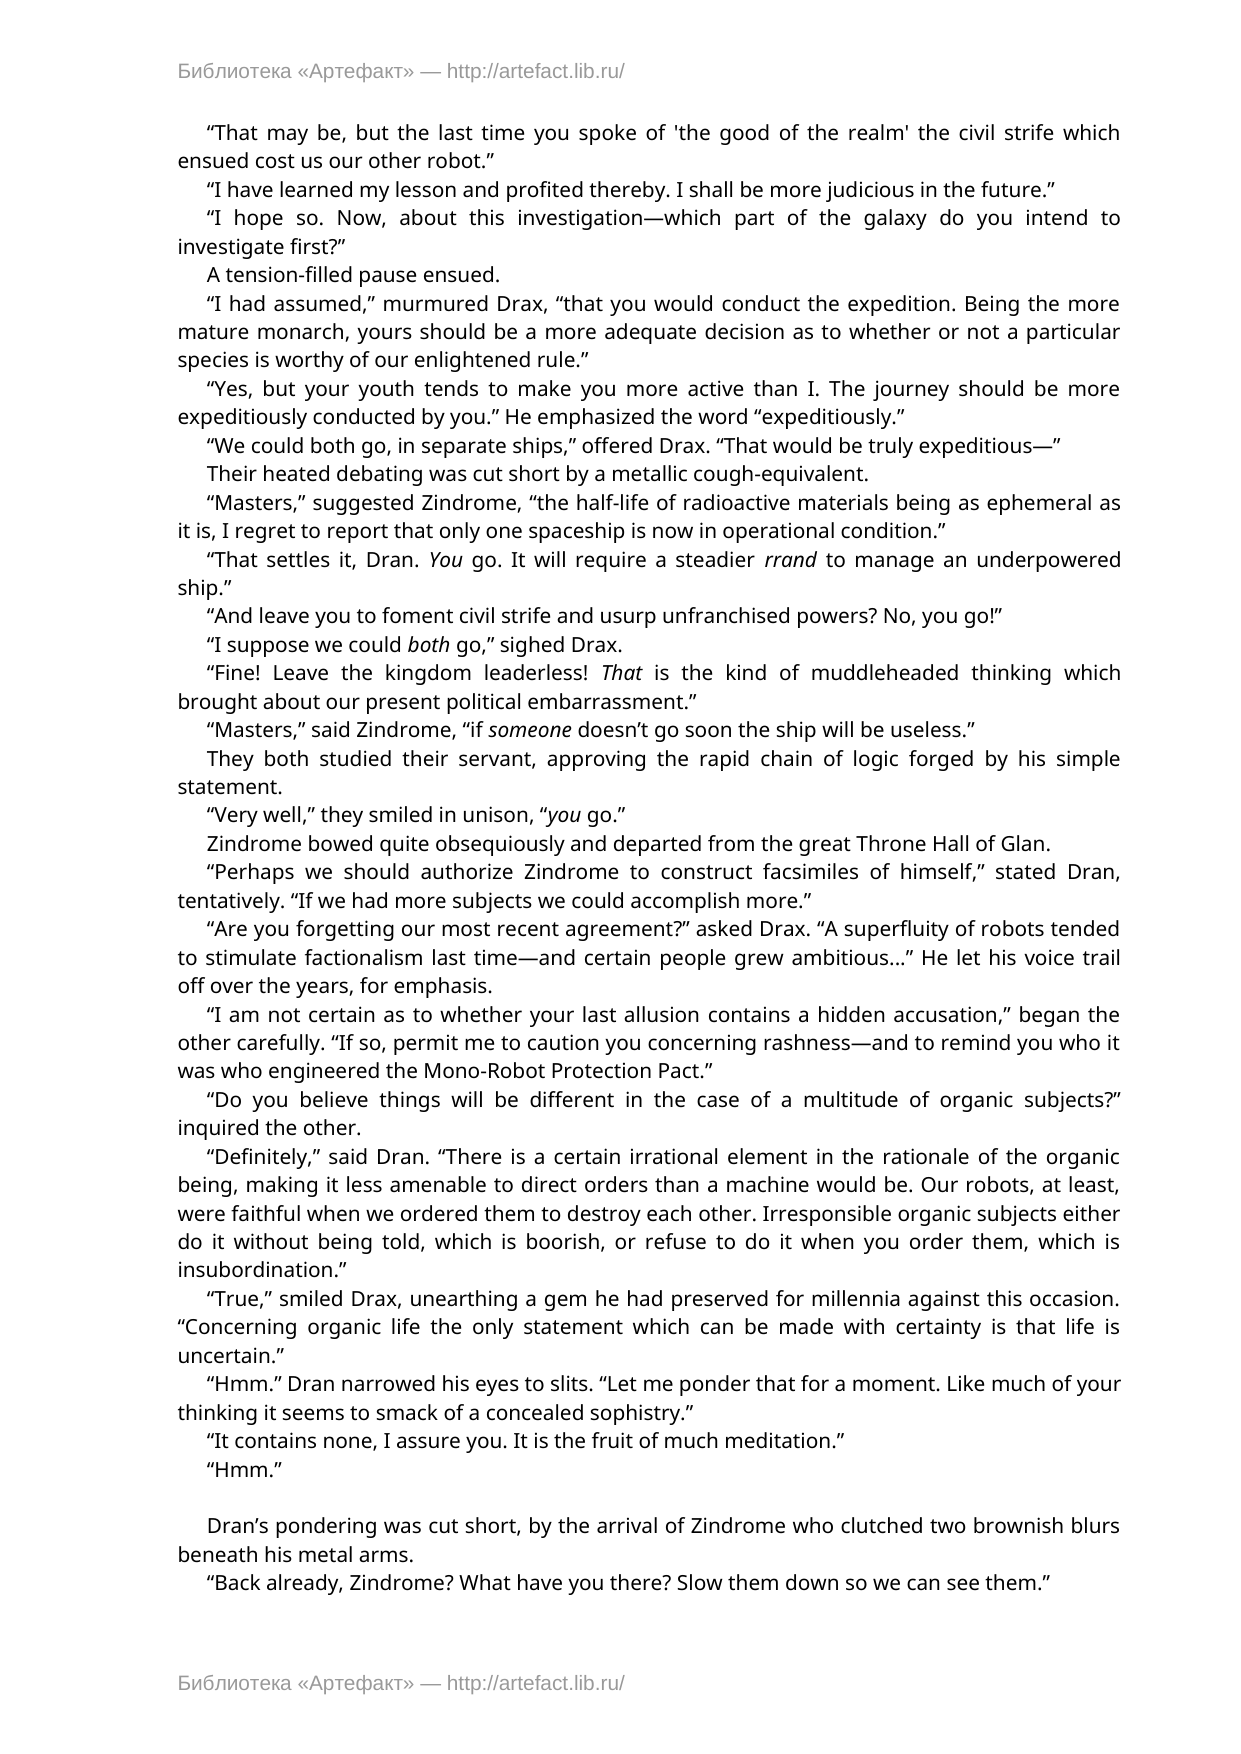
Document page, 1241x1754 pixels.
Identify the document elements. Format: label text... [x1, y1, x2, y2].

text “Yes, but your youth tends to make you more active than I. The journey should be more expeditiously conducted by you.” He emphasized the word “expeditiously.” [177, 374, 1122, 431]
text They both studied their servant, approving the rapid chain of logic forged by his simple statement. [177, 744, 1122, 801]
text “Masters,” said Zindrome, “if someone doesn’t go soon the ship will be useless.” [177, 715, 1122, 744]
text Their heated debating was cut short by a metallic cough-equivalent. [177, 459, 1122, 488]
text “We could both go, in separate ships,” offered Drax. “That would be truly expeditious—” [177, 431, 1122, 459]
text “Perhaps we should authorize Zindrome to construct facsimiles of himself,” stated Dran, tentatively. “If we had more subjects we could accomplish more.” [177, 857, 1122, 914]
text “That may be, but the last time you spoke of 'the good of the realm' the civil strife which ensued cost us our other robot.” [177, 118, 1122, 175]
text “Do you believe things will be different in the case of a multitude of organic subjects?” inquired the other. [177, 1085, 1122, 1142]
text “Hmm.” Dran narrowed his eyes to slits. “Let me ponder that for a moment. Like much of your thinking it seems to smack of a concealed sophistry.” [177, 1369, 1122, 1426]
text “Fine! Leave the kingdom leaderless! That is the kind of muddleheaded thinking which brought about our present political embarrassment.” [177, 658, 1122, 715]
text “I have learned my lesson and profited thereby. I shall be more judicious in the future.” [177, 175, 1122, 203]
text “Back already, Zindrome? What have you there? Slow them down so we can see them.” [177, 1568, 1122, 1597]
text “It contains none, I assure you. It is the fruit of much meditation.” [177, 1426, 1122, 1455]
text “And leave you to foment civil strife and usurp unfranchised powers? No, you go!” [177, 602, 1122, 630]
text “True,” smiled Drax, unearthing a gem he had preserved for millennia against this occasion. “Concerning organic life the only statement which can be made with certainty is that life is uncertain.” [177, 1284, 1122, 1369]
text “I am not certain as to whether your last allusion contains a hidden accusation,” began the other carefully. “If so, permit me to caution you concerning rashness—and to remind you who it was who engineered the Mono-Robot Protection Pact.” [177, 1000, 1122, 1085]
text “I hope so. Now, about this investigation—which part of the galaxy do you intend to investigate first?” [177, 203, 1122, 260]
text “I had assumed,” murmured Drax, “that you would conduct the expedition. Being the more mature monarch, yours should be a more adequate decision as to whether or not a particular species is worthy of our enlightened rule.” [177, 289, 1122, 374]
text “I suppose we could both go,” sighed Drax. [177, 630, 1122, 658]
text “Definitely,” said Dran. “There is a certain irrational element in the rationale of the organic being, making it less amenable to direct orders than a machine would be. Our robots, at least, were faithful when we ordered them to destroy each other. Irresponsible organic subjects either do it without being told, which is boorish, or refuse to do it when you order them, which is insubordination.” [177, 1142, 1122, 1284]
text Zindrome bowed quite obsequiously and departed from the great Throne Hall of Glan. [177, 829, 1122, 857]
text “Masters,” suggested Zindrome, “the half-life of radioactive materials being as ephemeral as it is, I regret to report that only one spaceship is now in operational condition.” [177, 488, 1122, 545]
text “Are you forgetting our most recent agreement?” asked Drax. “A superfluity of robots tended to stimulate factionalism last time—and certain people grew ambitious...” He let his voice trail off over the years, for emphasis. [177, 914, 1122, 1000]
text “That settles it, Dran. You go. It will require a steadier rrand to manage an underpowered ship.” [177, 545, 1122, 602]
text A tension-filled pause ensued. [177, 260, 1122, 289]
text “Hmm.” [177, 1455, 1122, 1483]
text Dran’s pondering was cut short, by the arrival of Zindrome who clutched two brownish blurs beneath his metal arms. [177, 1512, 1122, 1568]
text “Very well,” they smiled in unison, “you go.” [177, 801, 1122, 829]
